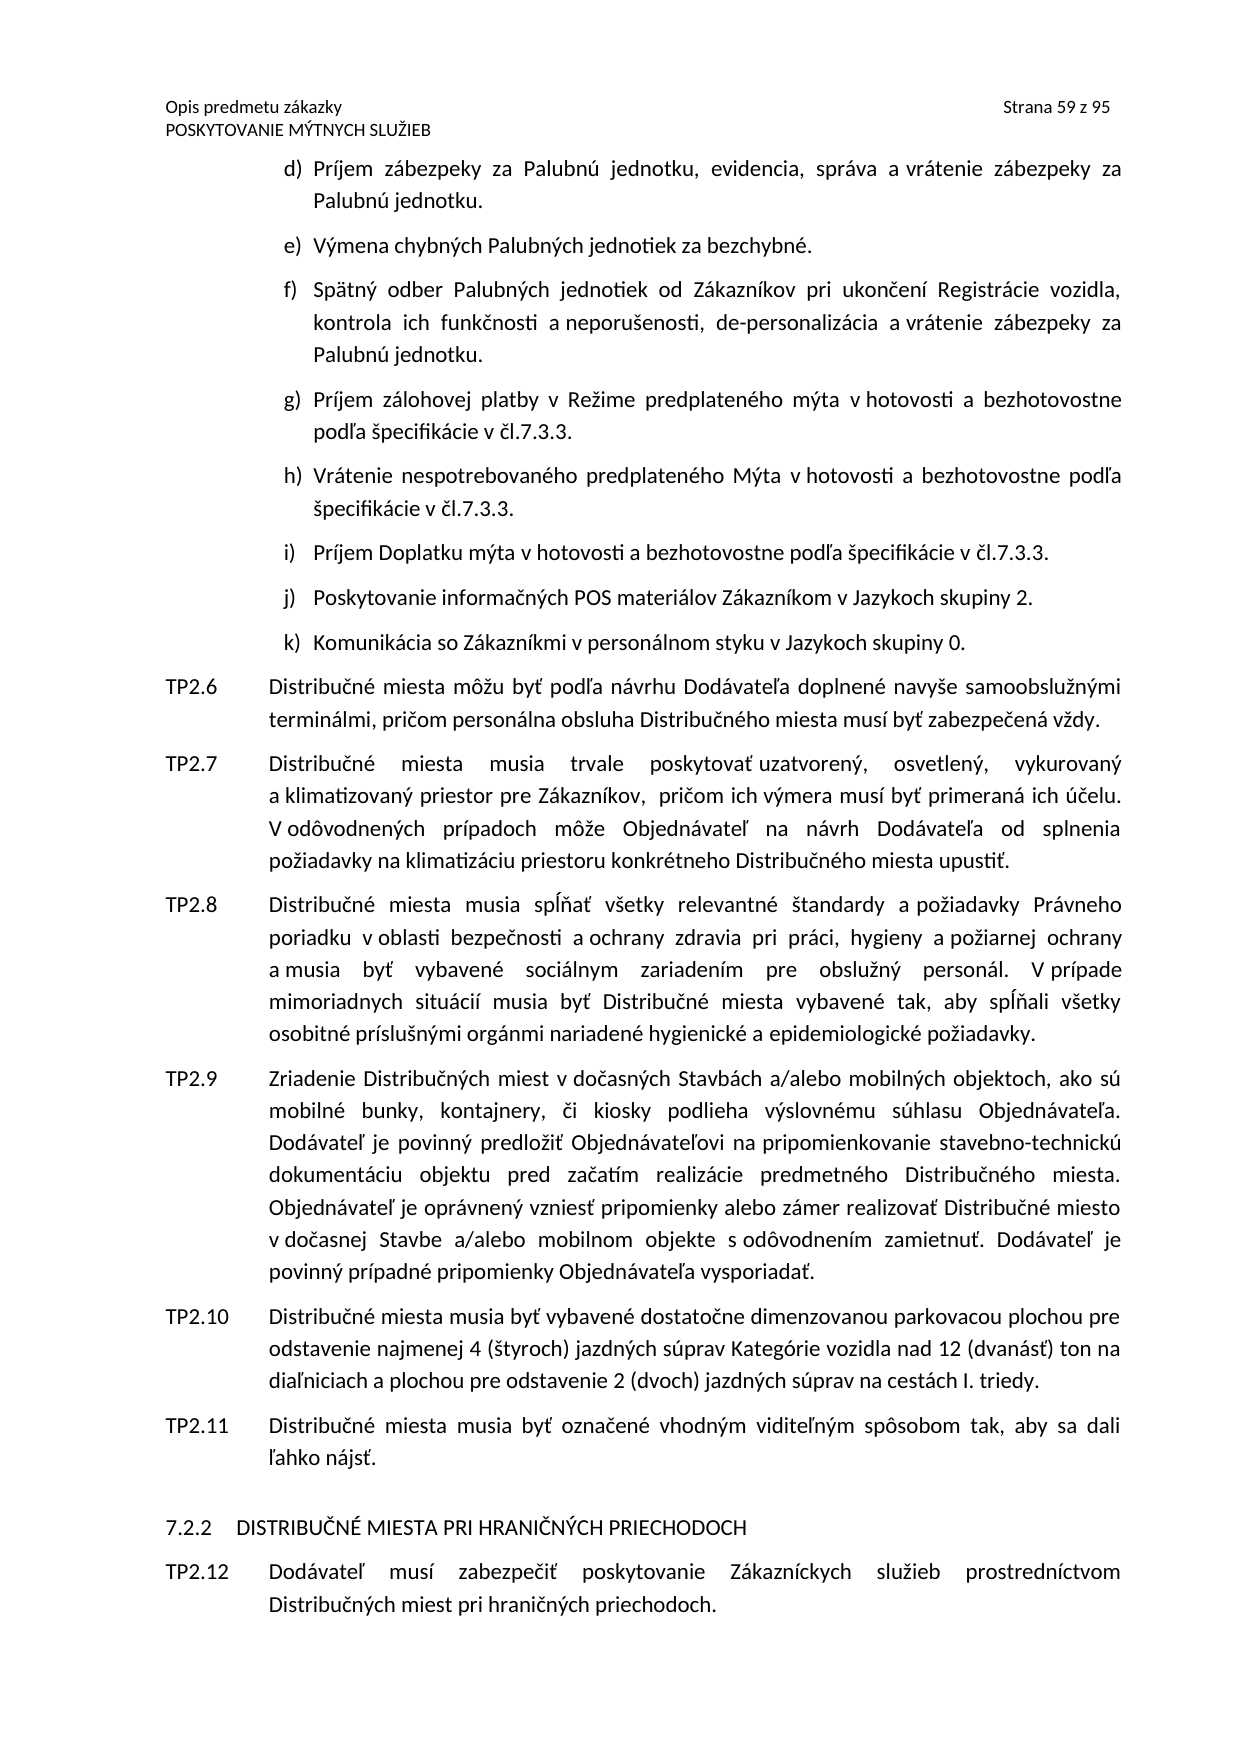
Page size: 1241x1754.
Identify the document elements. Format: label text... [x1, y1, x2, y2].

list Distribučné miesta môžu byť podľa návrhu Dodávateľa doplnené navyše samoobslužnými terminálmi, pričom personálna obsluha Distribučného miesta musí byť zabezpečená vždy. [165, 672, 1122, 733]
list Spätný odber Palubných jednotiek od Zákazníkov pri ukončení Registrácie vozidla, kontrola ich funkčnosti a neporušenosti, de-personalizácia a vrátenie zábezpeky za Palubnú jednotku. [283, 276, 1122, 368]
list Príjem Doplatku mýta v hotovosti a bezhotovostne podľa špecifikácie v čl.7.3.3. [283, 538, 1122, 566]
list Distribučné miesta musia byť označené vhodným viditeľným spôsobom tak, aby sa dali ľahko nájsť. [165, 1411, 1122, 1471]
list Zriadenie Distribučných miest v dočasných Stavbách a/alebo mobilných objektoch, ako sú mobilné bunky, kontajnery, či kiosky podlieha výslovnému súhlasu Objednávateľa. Dodávateľ je povinný predložiť Objednávateľovi na pripomienkovanie stavebno-technickú dokumentáciu objektu pred začatím realizácie predmetného Distribučného miesta. Objednávateľ je oprávnený vzniesť pripomienky alebo zámer realizovať Distribučné miesto v dočasnej Stavbe a/alebo mobilnom objekte s odôvodnením zamietnuť. Dodávateľ je povinný prípadné pripomienky Objednávateľa vysporiadať. [165, 1064, 1122, 1285]
list Príjem zálohovej platby v Režime predplateného mýta v hotovosti a bezhotovostne podľa špecifikácie v čl.7.3.3. [283, 385, 1122, 445]
list Dodávateľ musí zabezpečiť poskytovanie Zákazníckych služieb prostredníctvom Distribučných miest pri hraničných priechodoch. [165, 1557, 1122, 1618]
list Poskytovanie informačných POS materiálov Zákazníkom v Jazykoch skupiny 2. [283, 583, 1122, 611]
list Komunikácia so Zákazníkmi v personálnom styku v Jazykoch skupiny 0. [283, 628, 1122, 656]
list Výmena chybných Palubných jednotiek za bezchybné. [283, 231, 1122, 259]
subtitle Distribučné miesta pri hraničných priechodoch [165, 1513, 1122, 1541]
list Distribučné miesta musia byť vybavené dostatočne dimenzovanou parkovacou plochou pre odstavenie najmenej 4 (štyroch) jazdných súprav Kategórie vozidla nad 12 (dvanásť) ton na diaľniciach a plochou pre odstavenie 2 (dvoch) jazdných súprav na cestách I. triedy. [165, 1302, 1122, 1394]
list Príjem zábezpeky za Palubnú jednotku, evidencia, správa a vrátenie zábezpeky za Palubnú jednotku. [283, 154, 1122, 214]
list Vrátenie nespotrebovaného predplateného Mýta v hotovosti a bezhotovostne podľa špecifikácie v čl.7.3.3. [283, 462, 1122, 522]
list Distribučné miesta musia spĺňať všetky relevantné štandardy a požiadavky Právneho poriadku v oblasti bezpečnosti a ochrany zdravia pri práci, hygieny a požiarnej ochrany a musia byť vybavené sociálnym zariadením pre obslužný personál. V prípade mimoriadnych situácií musia byť Distribučné miesta vybavené tak, aby spĺňali všetky osobitné príslušnými orgánmi nariadené hygienické a epidemiologické požiadavky. [165, 891, 1122, 1047]
list Distribučné miesta musia trvale poskytovať uzatvorený, osvetlený, vykurovaný a klimatizovaný priestor pre Zákazníkov, pričom ich výmera musí byť primeraná ich účelu. V odôvodnených prípadoch môže Objednávateľ na návrh Dodávateľa od splnenia požiadavky na klimatizáciu priestoru konkrétneho Distribučného miesta upustiť. [165, 749, 1122, 874]
